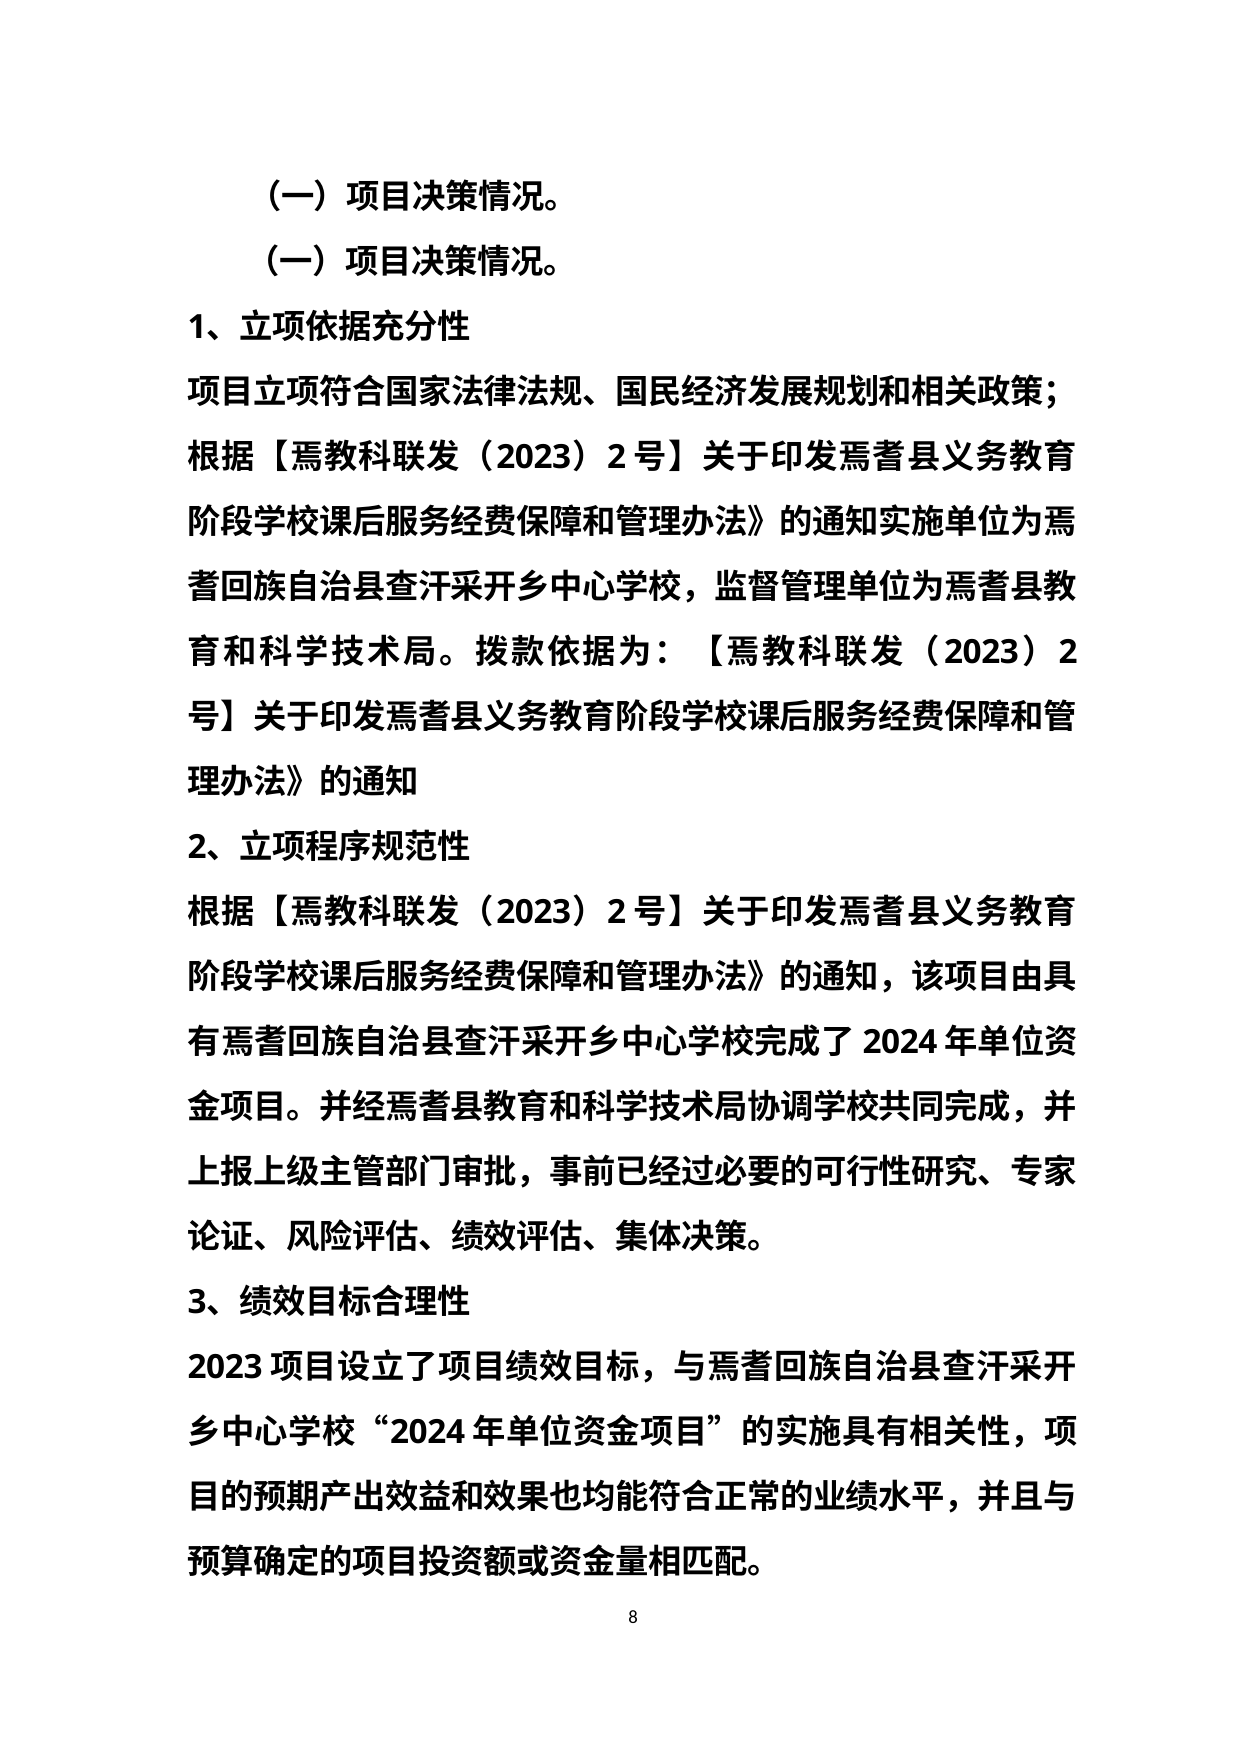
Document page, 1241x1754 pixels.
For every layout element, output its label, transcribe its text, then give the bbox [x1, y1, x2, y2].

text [187, 227, 1078, 1592]
text （一）项目决策情况。 [187, 162, 1078, 227]
